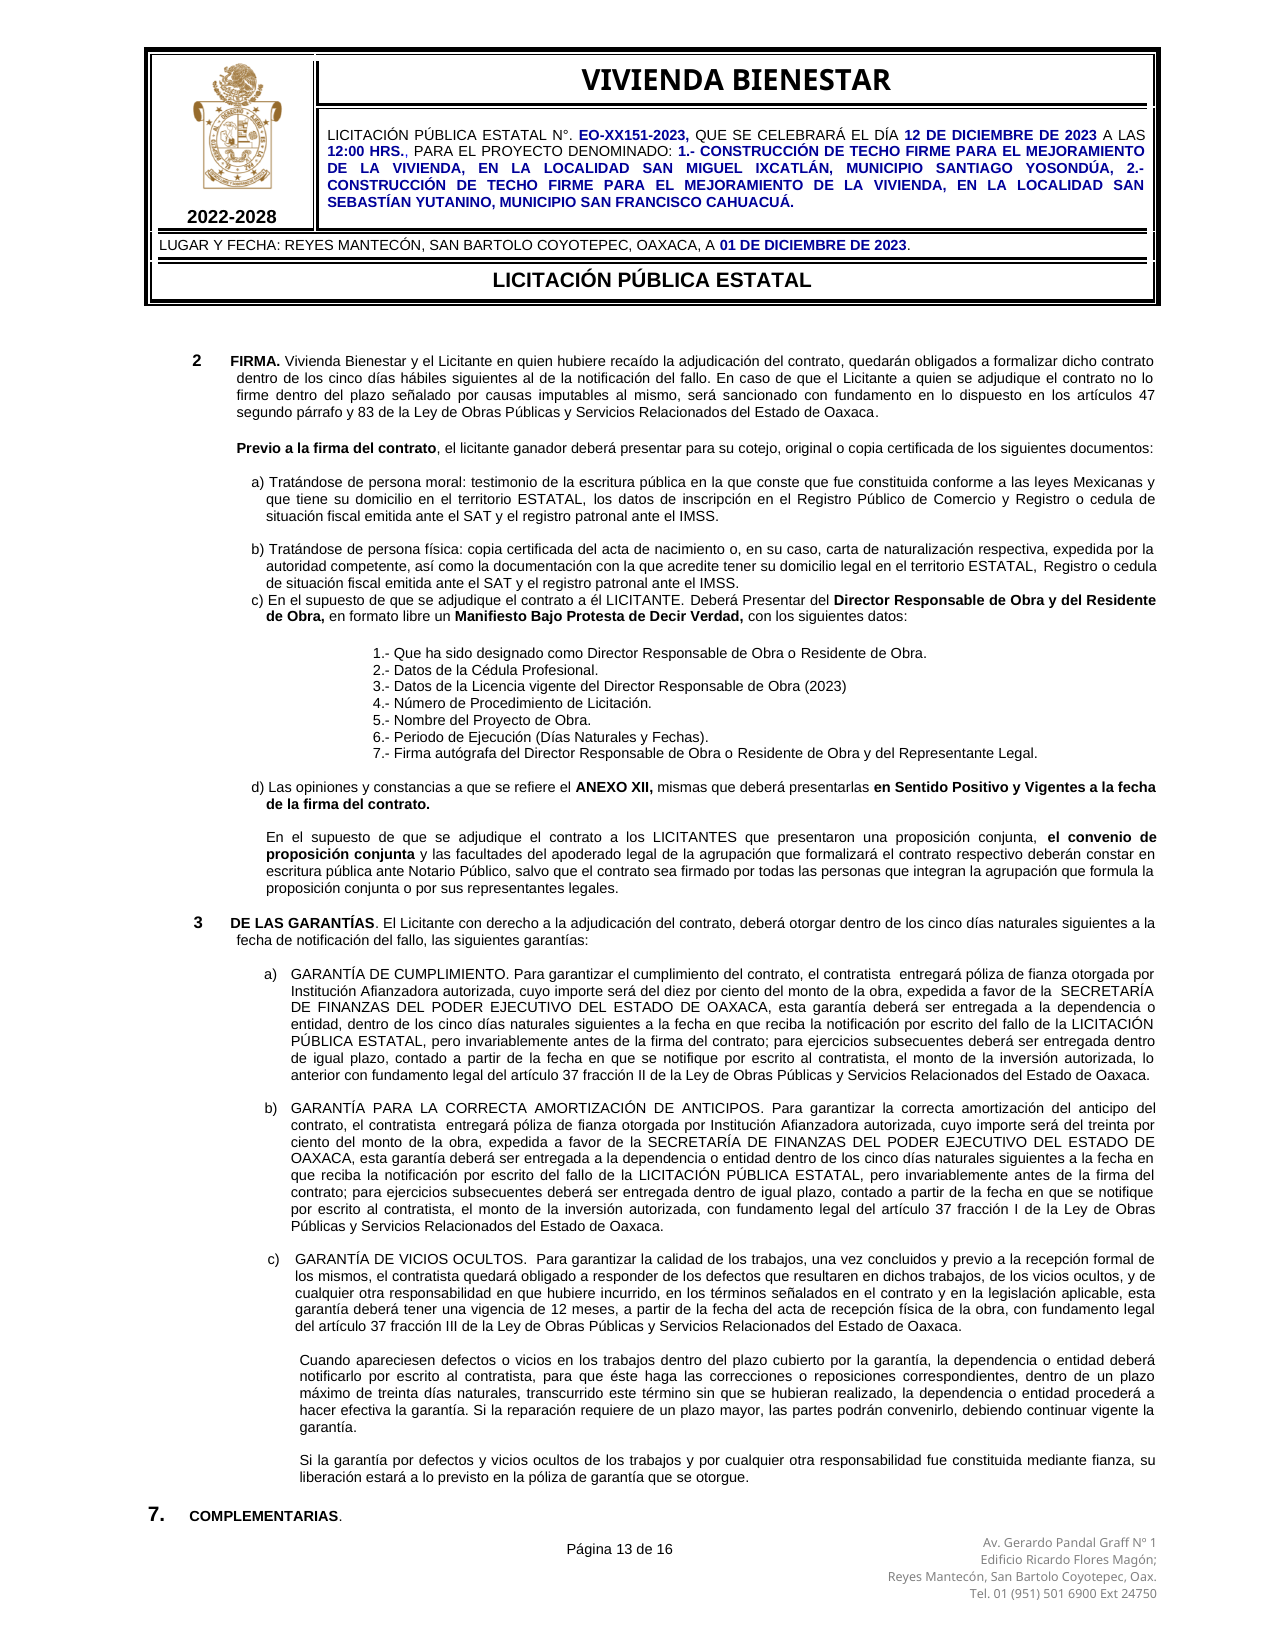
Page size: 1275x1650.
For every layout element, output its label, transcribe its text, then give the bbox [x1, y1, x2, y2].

list 4.- Número de Procedimiento de Licitación. [310, 695, 1157, 712]
text En el supuesto de que se adjudique el contrato a los LICITANTES que presentaron una proposición conjunta, el convenio de proposición conjunta y las facultades del apoderado legal de la agrupación que formalizará el contrato respectivo deberán constar en escritura pública ante Notario Público, salvo que el contrato sea firmado por todas las personas que integran la agrupación que formula la proposición conjunta o por sus representantes legales. [266, 829, 1157, 896]
list GARANTÍA PARA LA CORRECTA AMORTIZACIÓN DE ANTICIPOS. Para garantizar la correcta amortización del anticipo del contrato, el contratista entregará póliza de fianza otorgada por Institución Afianzadora autorizada, cuyo importe será del treinta por ciento del monto de la obra, expedida a favor de la SECRETARÍA DE FINANZAS DEL PODER EJECUTIVO DEL ESTADO DE OAXACA, esta garantía deberá ser entregada a la dependencia o entidad dentro de los cinco días naturales siguientes a la fecha en que reciba la notificación por escrito del fallo de la LICITACIÓN PÚBLICA ESTATAL, pero invariablemente antes de la firma del contrato; para ejercicios subsecuentes deberá ser entregada dentro de igual plazo, contado a partir de la fecha en que se notifique por escrito al contratista, el monto de la inversión autorizada, con fundamento legal del artículo 37 fracción I de la Ley de Obras Públicas y Servicios Relacionados del Estado de Oaxaca. [264, 1100, 1157, 1234]
list 6.- Periodo de Ejecución (Días Naturales y Fechas). [310, 728, 1157, 745]
list 5.- Nombre del Proyecto de Obra. [310, 712, 1157, 728]
list 7.- Firma autógrafa del Director Responsable de Obra o Residente de Obra y del Representante Legal. [310, 745, 1157, 762]
text d) Las opiniones y constancias a que se refiere el ANEXO XII, mismas que deberá presentarlas en Sentido Positivo y Vigentes a la fecha de la firma del contrato. [251, 779, 1157, 812]
text c) En el supuesto de que se adjudique el contrato a él LICITANTE. Deberá Presentar del Director Responsable de Obra y del Residente de Obra, en formato libre un Manifiesto Bajo Protesta de Decir Verdad, con los siguientes datos: [251, 591, 1157, 625]
list DE LAS GARANTÍAS. El Licitante con derecho a la adjudicación del contrato, deberá otorgar dentro de los cinco días naturales siguientes a la fecha de notificación del fallo, las siguientes garantías: [193, 913, 1157, 949]
list COMPLEMENTARIAS. [148, 1502, 1157, 1526]
text Si la garantía por defectos y vicios ocultos de los trabajos y por cualquier otra responsabilidad fue constituida mediante fianza, su liberación estará a lo previsto en la póliza de garantía que se otorgue. [299, 1452, 1157, 1486]
list FIRMA. Vivienda Bienestar y el Licitante en quien hubiere recaído la adjudicación del contrato, quedarán obligados a formalizar dicho contrato dentro de los cinco días hábiles siguientes al de la notificación del fallo. En caso de que el Licitante a quien se adjudique el contrato no lo firme dentro del plazo señalado por causas imputables al mismo, será sancionado con fundamento en lo dispuesto en los artículos 47 segundo párrafo y 83 de la Ley de Obras Públicas y Servicios Relacionados del Estado de Oaxaca. [192, 351, 1157, 420]
text Cuando apareciesen defectos o vicios en los trabajos dentro del plazo cubierto por la garantía, la dependencia o entidad deberá notificarlo por escrito al contratista, para que éste haga las correcciones o reposiciones correspondientes, dentro de un plazo máximo de treinta días naturales, transcurrido este término sin que se hubieran realizado, la dependencia o entidad procederá a hacer efectiva la garantía. Si la reparación requiere de un plazo mayor, las partes podrán convenirlo, debiendo continuar vigente la garantía. [299, 1351, 1157, 1435]
list 1.- Que ha sido designado como Director Responsable de Obra o Residente de Obra. [310, 644, 1157, 661]
list 3.- Datos de la Licencia vigente del Director Responsable de Obra (2023) [310, 678, 1157, 695]
picture [187, 59, 285, 188]
text a) Tratándose de persona moral: testimonio de la escritura pública en la que conste que fue constituida conforme a las leyes Mexicanas y que tiene su domicilio en el territorio ESTATAL, los datos de inscripción en el Registro Público de Comercio y Registro o cedula de situación fiscal emitida ante el SAT y el registro patronal ante el IMSS. [251, 474, 1157, 524]
text b) Tratándose de persona física: copia certificada del acta de nacimiento o, en su caso, carta de naturalización respectiva, expedida por la autoridad competente, así como la documentación con la que acredite tener su domicilio legal en el territorio ESTATAL, Registro o cedula de situación fiscal emitida ante el SAT y el registro patronal ante el IMSS. [251, 541, 1157, 591]
list GARANTÍA DE VICIOS OCULTOS. Para garantizar la calidad de los trabajos, una vez concluidos y previo a la recepción formal de los mismos, el contratista quedará obligado a responder de los defectos que resultaren en dichos trabajos, de los vicios ocultos, y de cualquier otra responsabilidad en que hubiere incurrido, en los términos señalados en el contrato y en la legislación aplicable, esta garantía deberá tener una vigencia de 12 meses, a partir de la fecha del acta de recepción física de la obra, con fundamento legal del artículo 37 fracción III de la Ley de Obras Públicas y Servicios Relacionados del Estado de Oaxaca. [267, 1251, 1157, 1334]
list 2.- Datos de la Cédula Profesional. [310, 661, 1157, 678]
text Previo a la firma del contrato, el licitante ganador deberá presentar para su cotejo, original o copia certificada de los siguientes documentos: [236, 440, 1157, 457]
list GARANTÍA DE CUMPLIMIENTO. Para garantizar el cumplimiento del contrato, el contratista entregará póliza de fianza otorgada por Institución Afianzadora autorizada, cuyo importe será del diez por ciento del monto de la obra, expedida a favor de la SECRETARÍA DE FINANZAS DEL PODER EJECUTIVO DEL ESTADO DE OAXACA, esta garantía deberá ser entregada a la dependencia o entidad, dentro de los cinco días naturales siguientes a la fecha en que reciba la notificación por escrito del fallo de la LICITACIÓN PÚBLICA ESTATAL, pero invariablemente antes de la firma del contrato; para ejercicios subsecuentes deberá ser entregada dentro de igual plazo, contado a partir de la fecha en que se notifique por escrito al contratista, el monto de la inversión autorizada, lo anterior con fundamento legal del artículo 37 fracción II de la Ley de Obras Públicas y Servicios Relacionados del Estado de Oaxaca. [264, 966, 1157, 1083]
